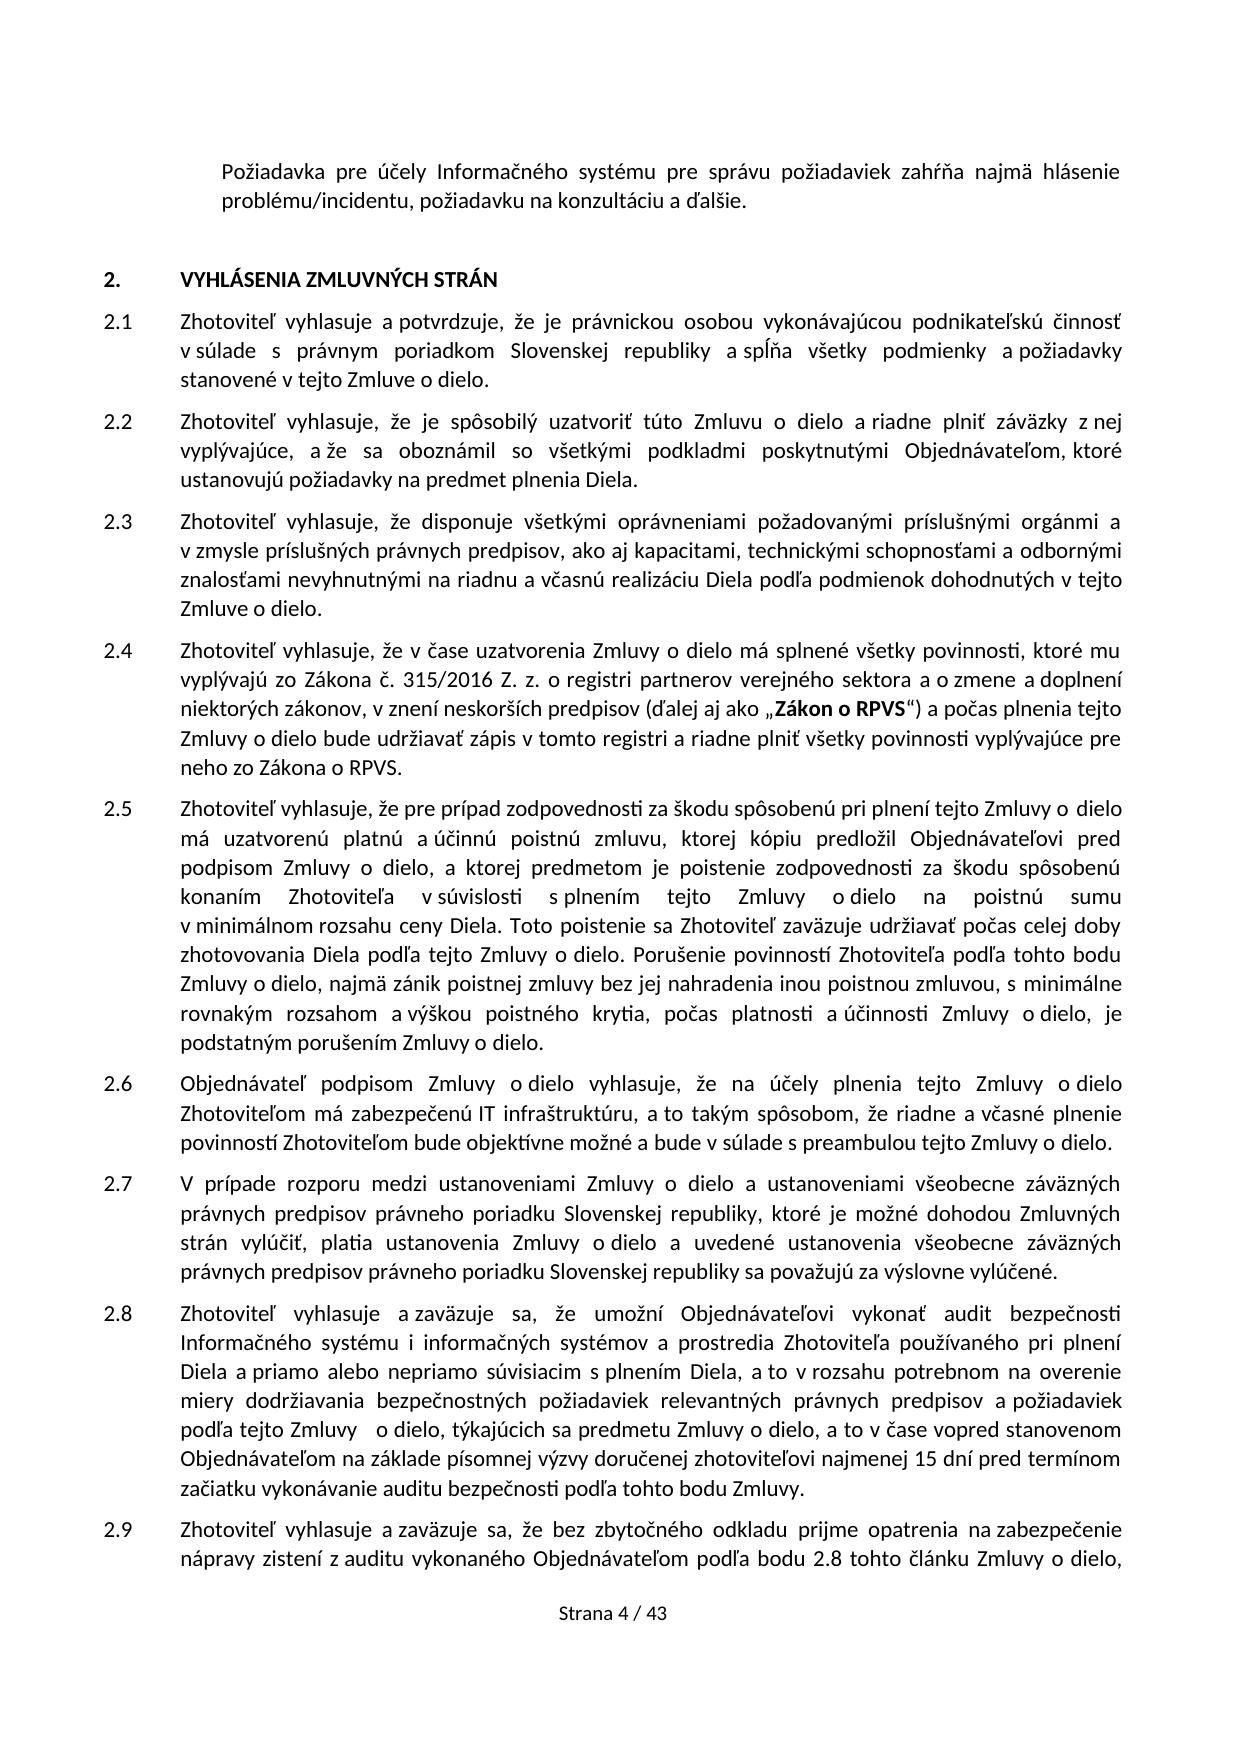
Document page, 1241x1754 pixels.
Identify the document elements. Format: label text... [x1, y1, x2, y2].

text Zhotoviteľ vyhlasuje, že pre prípad zodpovednosti za škodu spôsobenú pri plnení tejto Zmluvy o dielo má uzatvorenú platnú a účinnú poistnú zmluvu, ktorej kópiu predložil Objednávateľovi pred podpisom Zmluvy o dielo, a ktorej predmetom je poistenie zodpovednosti za škodu spôsobenú konaním Zhotoviteľa v súvislosti s plnením tejto Zmluvy o dielo na poistnú sumu v minimálnom rozsahu ceny Diela. Toto poistenie sa Zhotoviteľ zaväzuje udržiavať počas celej doby zhotovovania Diela podľa tejto Zmluvy o dielo. Porušenie povinností Zhotoviteľa podľa tohto bodu Zmluvy o dielo, najmä zánik poistnej zmluvy bez jej nahradenia inou poistnou zmluvou, s minimálne rovnakým rozsahom a výškou poistného krytia, počas platnosti a účinnosti Zmluvy o dielo, je podstatným porušením Zmluvy o dielo. [103, 793, 1122, 1056]
text Zhotoviteľ vyhlasuje a zaväzuje sa, že umožní Objednávateľovi vykonať audit bezpečnosti Informačného systému i informačných systémov a prostredia Zhotoviteľa používaného pri plnení Diela a priamo alebo nepriamo súvisiacim s plnením Diela, a to v rozsahu potrebnom na overenie miery dodržiavania bezpečnostných požiadaviek relevantných právnych predpisov a požiadaviek podľa tejto Zmluvy o dielo, týkajúcich sa predmetu Zmluvy o dielo, a to v čase vopred stanovenom Objednávateľom na základe písomnej výzvy doručenej zhotoviteľovi najmenej 15 dní pred termínom začiatku vykonávanie auditu bezpečnosti podľa tohto bodu Zmluvy. [103, 1298, 1122, 1502]
text VYHLÁSENIA ZMLUVNÝCH STRÁN [103, 264, 1122, 293]
text V prípade rozporu medzi ustanoveniami Zmluvy o dielo a ustanoveniami všeobecne záväzných právnych predpisov právneho poriadku Slovenskej republiky, ktoré je možné dohodou Zmluvných strán vylúčiť, platia ustanovenia Zmluvy o dielo a uvedené ustanovenia všeobecne záväzných právnych predpisov právneho poriadku Slovenskej republiky sa považujú za výslovne vylúčené. [103, 1168, 1122, 1285]
text Objednávateľ podpisom Zmluvy o dielo vyhlasuje, že na účely plnenia tejto Zmluvy o dielo Zhotoviteľom má zabezpečenú IT infraštruktúru, a to takým spôsobom, že riadne a včasné plnenie povinností Zhotoviteľom bude objektívne možné a bude v súlade s preambulou tejto Zmluvy o dielo. [103, 1068, 1122, 1156]
text Zhotoviteľ vyhlasuje, že disponuje všetkými oprávneniami požadovanými príslušnými orgánmi a v zmysle príslušných právnych predpisov, ako aj kapacitami, technickými schopnosťami a odbornými znalosťami nevyhnutnými na riadnu a včasnú realizáciu Diela podľa podmienok dohodnutých v tejto Zmluve o dielo. [103, 506, 1122, 623]
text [103, 1514, 1122, 1573]
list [180, 156, 1122, 214]
text Zhotoviteľ vyhlasuje, že je spôsobilý uzatvoriť túto Zmluvu o dielo a riadne plniť záväzky z nej vyplývajúce, a že sa oboznámil so všetkými podkladmi poskytnutými Objednávateľom, ktoré ustanovujú požiadavky na predmet plnenia Diela. [103, 406, 1122, 493]
text Zhotoviteľ vyhlasuje a potvrdzuje, že je právnickou osobou vykonávajúcou podnikateľskú činnosť v súlade s právnym poriadkom Slovenskej republiky a spĺňa všetky podmienky a požiadavky stanovené v tejto Zmluve o dielo. [103, 306, 1122, 393]
text Zhotoviteľ vyhlasuje, že v čase uzatvorenia Zmluvy o dielo má splnené všetky povinnosti, ktoré mu vyplývajú zo Zákona č. 315/2016 Z. z. o registri partnerov verejného sektora a o zmene a doplnení niektorých zákonov, v znení neskorších predpisov (ďalej aj ako „Zákon o RPVS“) a počas plnenia tejto Zmluvy o dielo bude udržiavať zápis v tomto registri a riadne plniť všetky povinnosti vyplývajúce pre neho zo Zákona o RPVS. [103, 635, 1122, 781]
